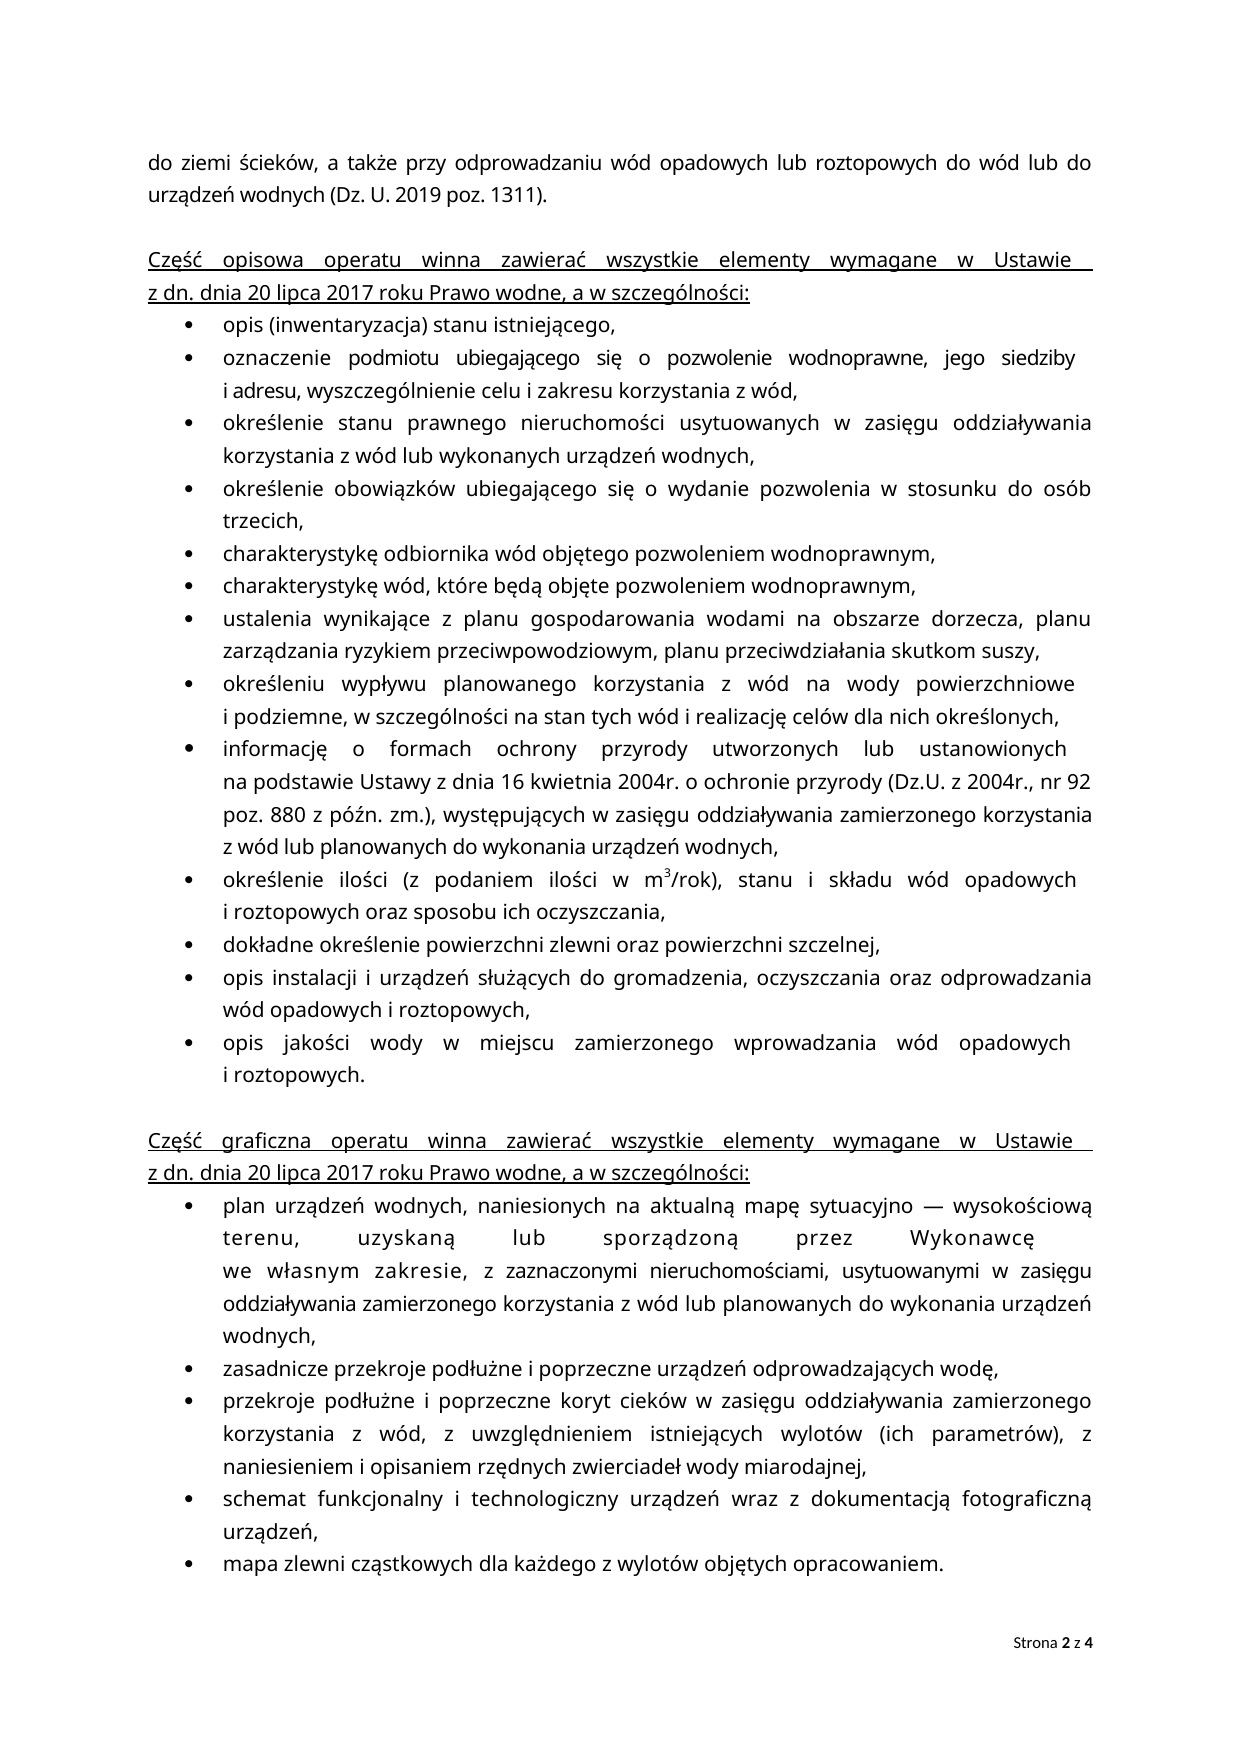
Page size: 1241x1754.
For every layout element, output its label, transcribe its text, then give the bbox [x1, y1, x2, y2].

list oznaczenie podmiotu ubiegającego się o pozwolenie wodnoprawne, jego siedziby i adresu, wyszczególnienie celu i zakresu korzystania z wód, [185, 343, 1093, 404]
text Część opisowa operatu winna zawierać wszystkie elementy wymagane w Ustawie z dn. dnia 20 lipca 2017 roku Prawo wodne, a w szczególności: [148, 271, 1093, 306]
list ustalenia wynikające z planu gospodarowania wodami na obszarze dorzecza, planu zarządzania ryzykiem przeciwpowodziowym, planu przeciwdziałania skutkom suszy, [185, 604, 1093, 665]
list opis (inwentaryzacja) stanu istniejącego, [185, 311, 1093, 339]
list mapa zlewni cząstkowych dla każdego z wylotów objętych opracowaniem. [185, 1549, 1093, 1578]
text Część graficzna operatu winna zawierać wszystkie elementy wymagane w Ustawie z dn. dnia 20 lipca 2017 roku Prawo wodne, a w szczególności: [148, 1151, 1093, 1187]
list określenie ilości (z podaniem ilości w m3/rok), stanu i składu wód opadowych i roztopowych oraz sposobu ich oczyszczania, [185, 865, 1093, 926]
list charakterystykę odbiornika wód objętego pozwoleniem wodnoprawnym, [185, 539, 1093, 567]
list opis instalacji i urządzeń służących do gromadzenia, oczyszczania oraz odprowadzania wód opadowych i roztopowych, [185, 963, 1093, 1024]
list określeniu wypływu planowanego korzystania z wód na wody powierzchniowe i podziemne, w szczególności na stan tych wód i realizację celów dla nich określonych, [185, 669, 1093, 730]
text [148, 148, 1093, 209]
text Część graficzna operatu winna zawierać wszystkie elementy wymagane w Ustawie z dn. dnia 20 lipca 2017 roku Prawo wodne, a w szczególności: [148, 1126, 1093, 1150]
list określenie stanu prawnego nieruchomości usytuowanych w zasięgu oddziaływania korzystania z wód lub wykonanych urządzeń wodnych, [185, 408, 1093, 469]
list dokładne określenie powierzchni zlewni oraz powierzchni szczelnej, [185, 930, 1093, 958]
list przekroje podłużne i poprzeczne koryt cieków w zasięgu oddziaływania zamierzonego korzystania z wód, z uwzględnieniem istniejących wylotów (ich parametrów), z naniesieniem i opisaniem rzędnych zwierciadeł wody miarodajnej, [185, 1387, 1093, 1480]
list plan urządzeń wodnych, naniesionych na aktualną mapę sytuacyjno — wysokościową terenu, uzyskaną lub sporządzoną przez Wykonawcę we własnym zakresie, z zaznaczonymi nieruchomościami, usytuowanymi w zasięgu oddziaływania zamierzonego korzystania z wód lub planowanych do wykonania urządzeń wodnych, [185, 1191, 1093, 1350]
list informację o formach ochrony przyrody utworzonych lub ustanowionych na podstawie Ustawy z dnia 16 kwietnia 2004r. o ochronie przyrody (Dz.U. z 2004r., nr 92 poz. 880 z późn. zm.), występujących w zasięgu oddziaływania zamierzonego korzystania z wód lub planowanych do wykonania urządzeń wodnych, [185, 734, 1093, 861]
list zasadnicze przekroje podłużne i poprzeczne urządzeń odprowadzających wodę, [185, 1354, 1093, 1382]
text Część opisowa operatu winna zawierać wszystkie elementy wymagane w Ustawie z dn. dnia 20 lipca 2017 roku Prawo wodne, a w szczególności: [148, 245, 1093, 269]
list charakterystykę wód, które będą objęte pozwoleniem wodnoprawnym, [185, 571, 1093, 600]
list określenie obowiązków ubiegającego się o wydanie pozwolenia w stosunku do osób trzecich, [185, 474, 1093, 535]
list opis jakości wody w miejscu zamierzonego wprowadzania wód opadowych i roztopowych. [185, 1028, 1093, 1089]
list schemat funkcjonalny i technologiczny urządzeń wraz z dokumentacją fotograficzną urządzeń, [185, 1484, 1093, 1545]
